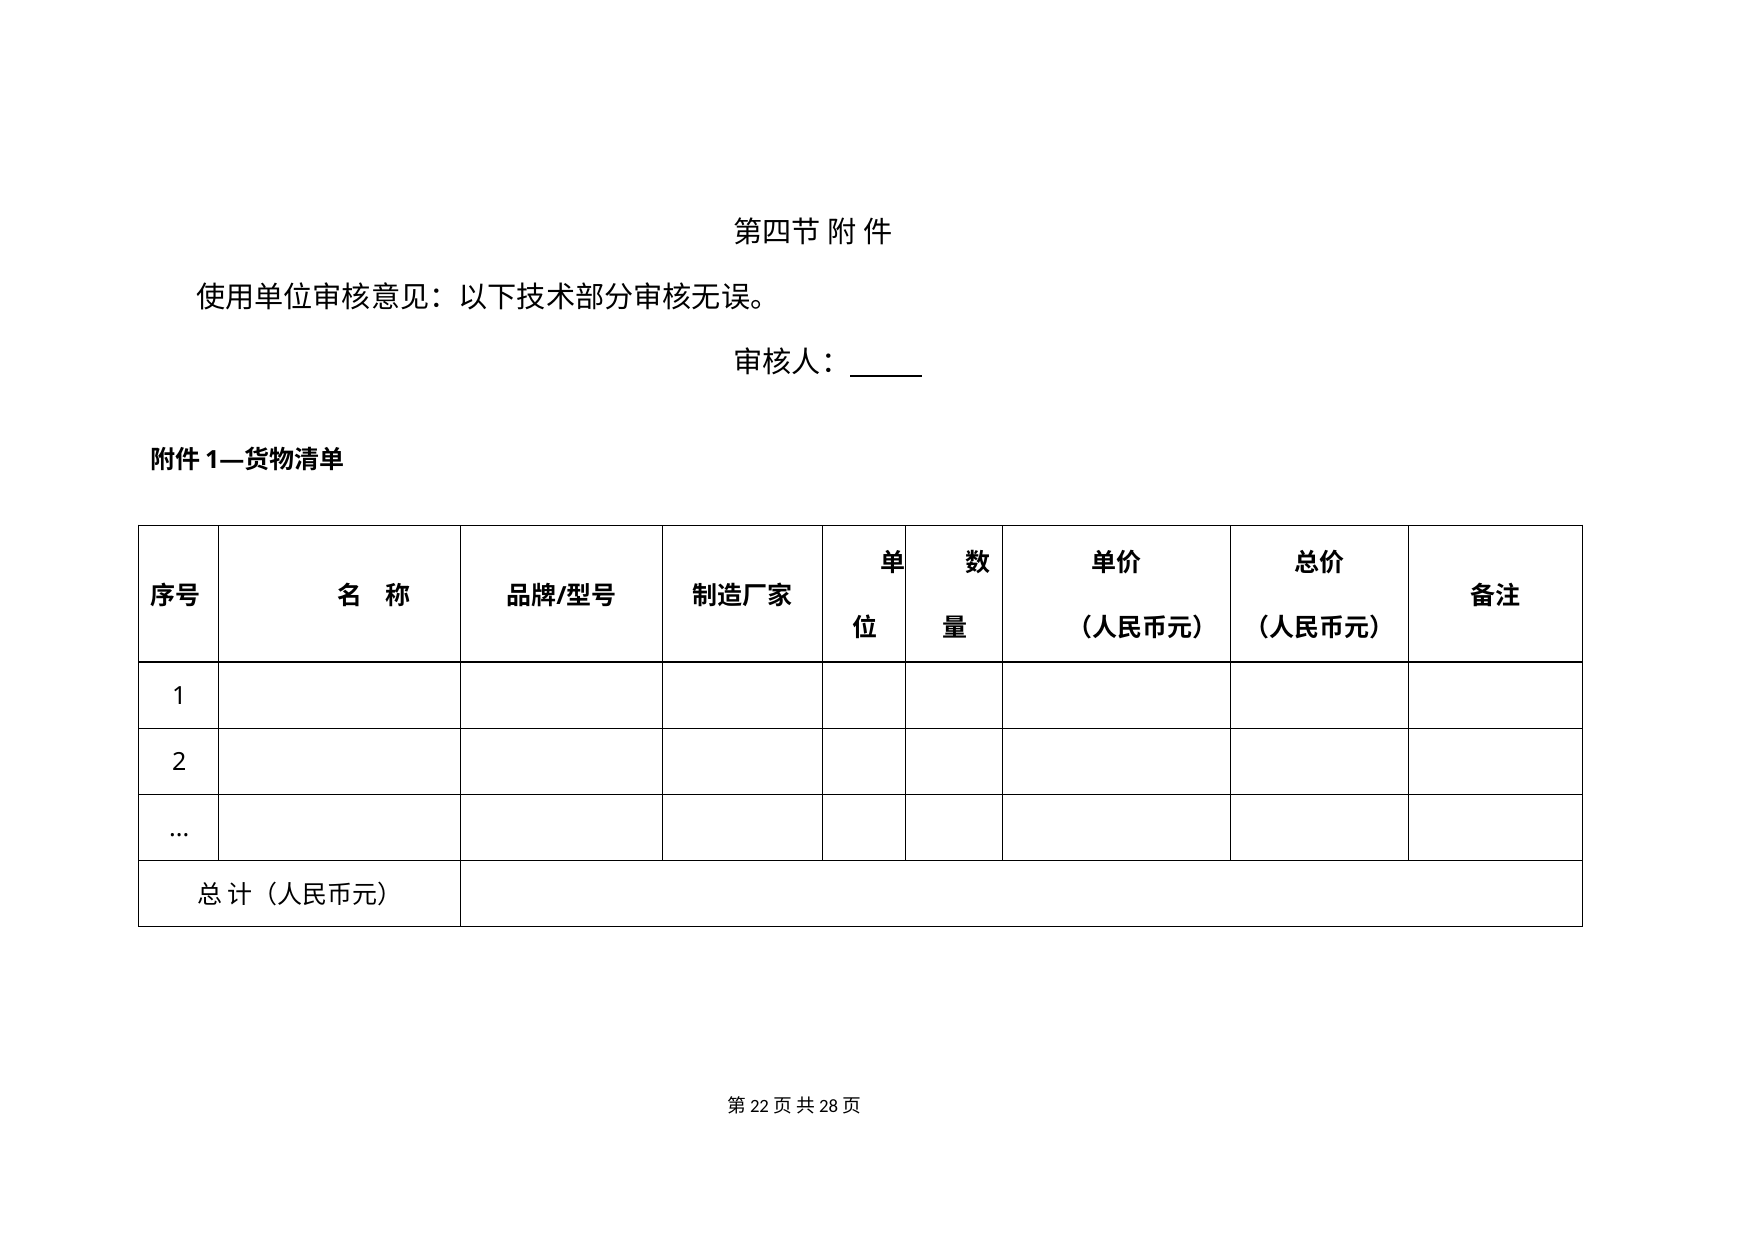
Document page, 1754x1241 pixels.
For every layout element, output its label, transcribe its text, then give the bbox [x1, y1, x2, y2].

table_cell [906, 663, 1002, 727]
table_header 名 称 [219, 526, 460, 661]
table_cell 1 [139, 663, 218, 727]
table_cell [1003, 729, 1230, 793]
table_cell [1003, 663, 1230, 727]
table_header 品牌/型号 [461, 526, 662, 661]
table_header 数量 [906, 526, 1002, 661]
table_cell 总 计（人民币元） [139, 861, 460, 926]
table_header 单位 [823, 526, 905, 661]
table_cell [663, 795, 822, 859]
text 第四节 附 件 [150, 198, 1604, 263]
table_cell [1231, 663, 1408, 727]
table_header 备注 [1409, 526, 1582, 661]
table_cell [1231, 795, 1408, 859]
table_cell [461, 861, 1582, 926]
table_cell [1231, 729, 1408, 793]
table_cell 2 [139, 729, 218, 793]
table_cell [219, 663, 460, 727]
table_header 制造厂家 [663, 526, 822, 661]
text 附件1—货物清单 [150, 425, 1604, 490]
table_cell [906, 729, 1002, 793]
text 审核人： [150, 328, 1604, 393]
table_cell ... [139, 795, 218, 859]
table_cell [663, 663, 822, 727]
table_cell [663, 729, 822, 793]
table_cell [1003, 795, 1230, 859]
table_cell [461, 663, 662, 727]
table_cell [219, 729, 460, 793]
table_cell [1409, 729, 1582, 793]
table_cell [219, 795, 460, 859]
table_header 单价 （人民币元） [1003, 526, 1230, 661]
table_cell [461, 795, 662, 859]
table_cell [823, 795, 905, 859]
text 使用单位审核意见：以下技术部分审核无误。 [150, 263, 1604, 328]
table_header 序号 [139, 526, 218, 661]
table_header 总价 （人民币元） [1231, 526, 1408, 661]
table_cell [461, 729, 662, 793]
table_cell [906, 795, 1002, 859]
table_cell [823, 729, 905, 793]
table_cell [823, 663, 905, 727]
table_cell [1409, 795, 1582, 859]
table_cell [1409, 663, 1582, 727]
